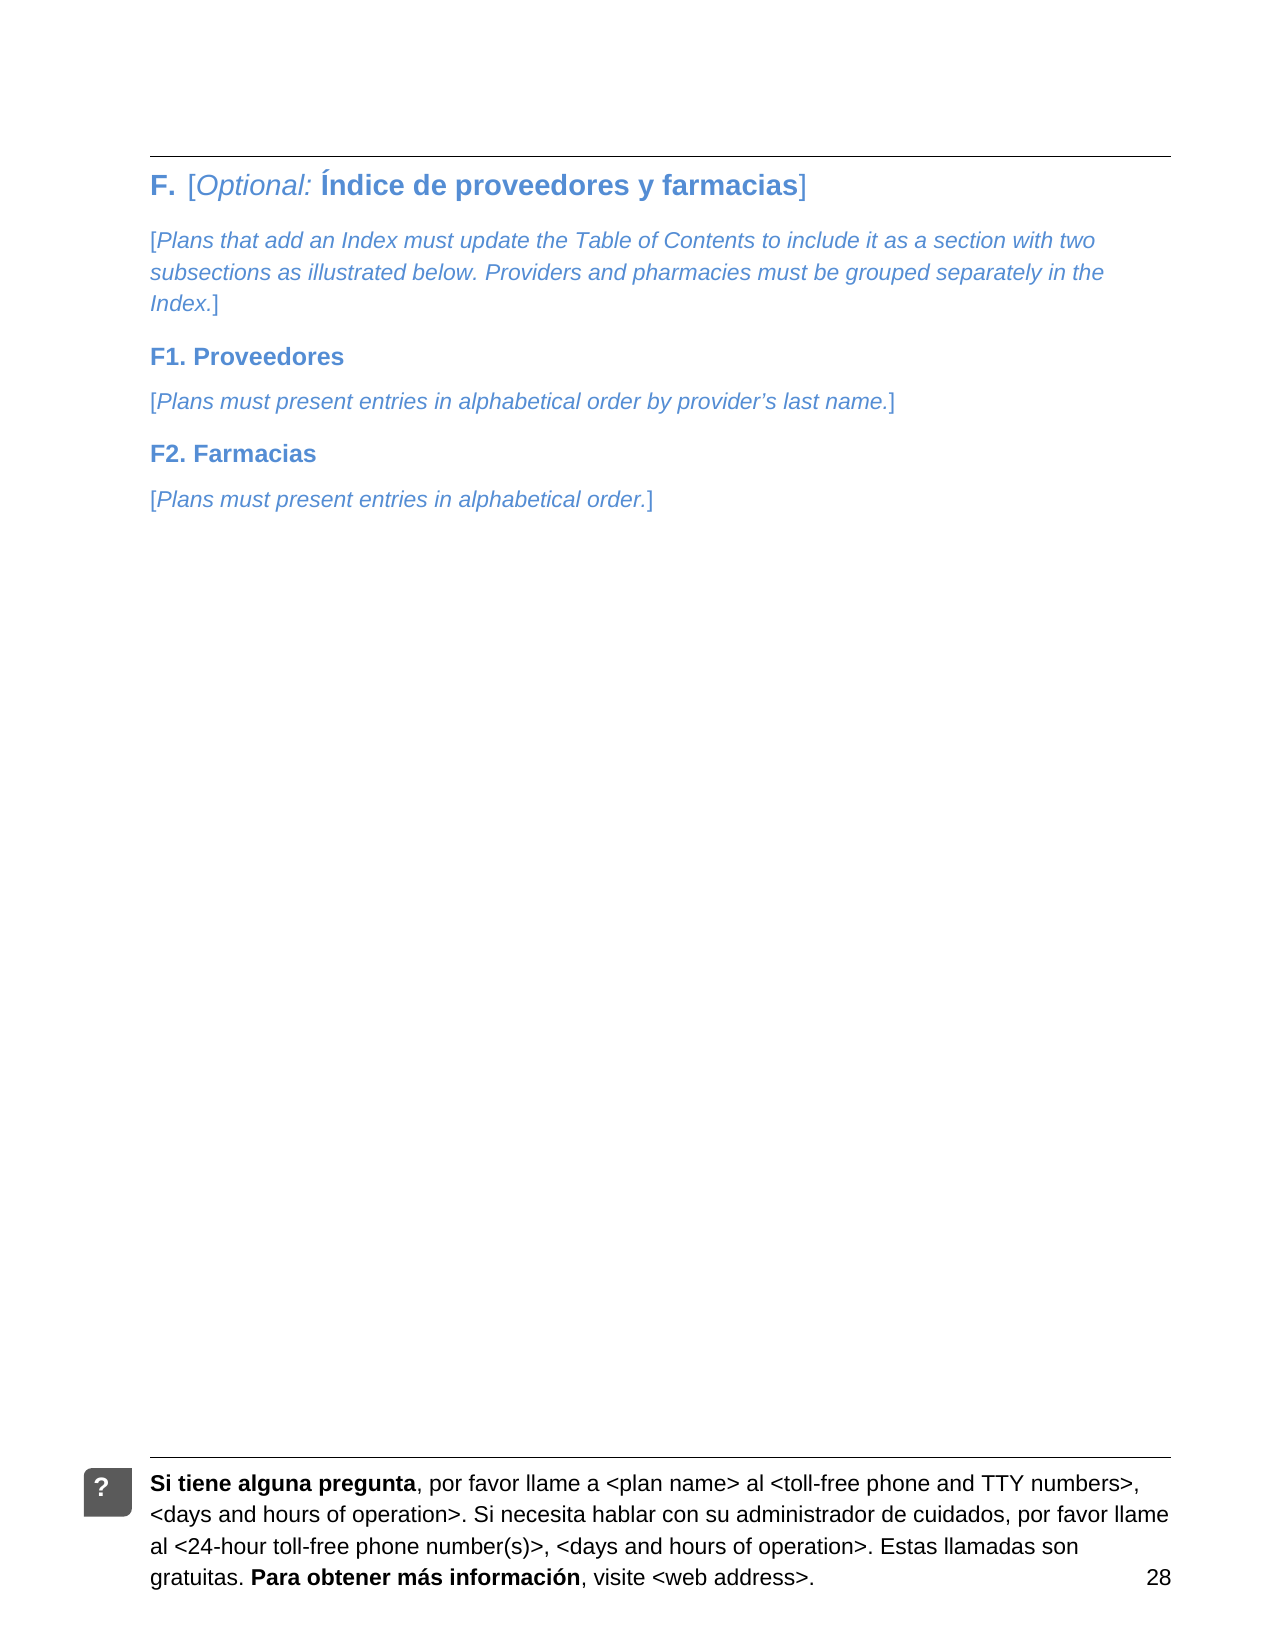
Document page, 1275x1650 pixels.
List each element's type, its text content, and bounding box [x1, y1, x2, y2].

subtitle F2. Farmacias [150, 436, 1096, 469]
subtitle F. [Optional: Índice de proveedores y farmacias] [150, 157, 1171, 203]
text [Plans that add an Index must update the Table of Contents to include it as a section with two subsections as illustrated below. Providers and pharmacies must be grouped separately in the Index.] [150, 224, 1171, 317]
text [Plans must present entries in alphabetical order by provider’s last name.] [150, 384, 1171, 415]
subtitle F1. Proveedores [150, 338, 1096, 372]
text [Plans must present entries in alphabetical order.] [150, 482, 1171, 513]
